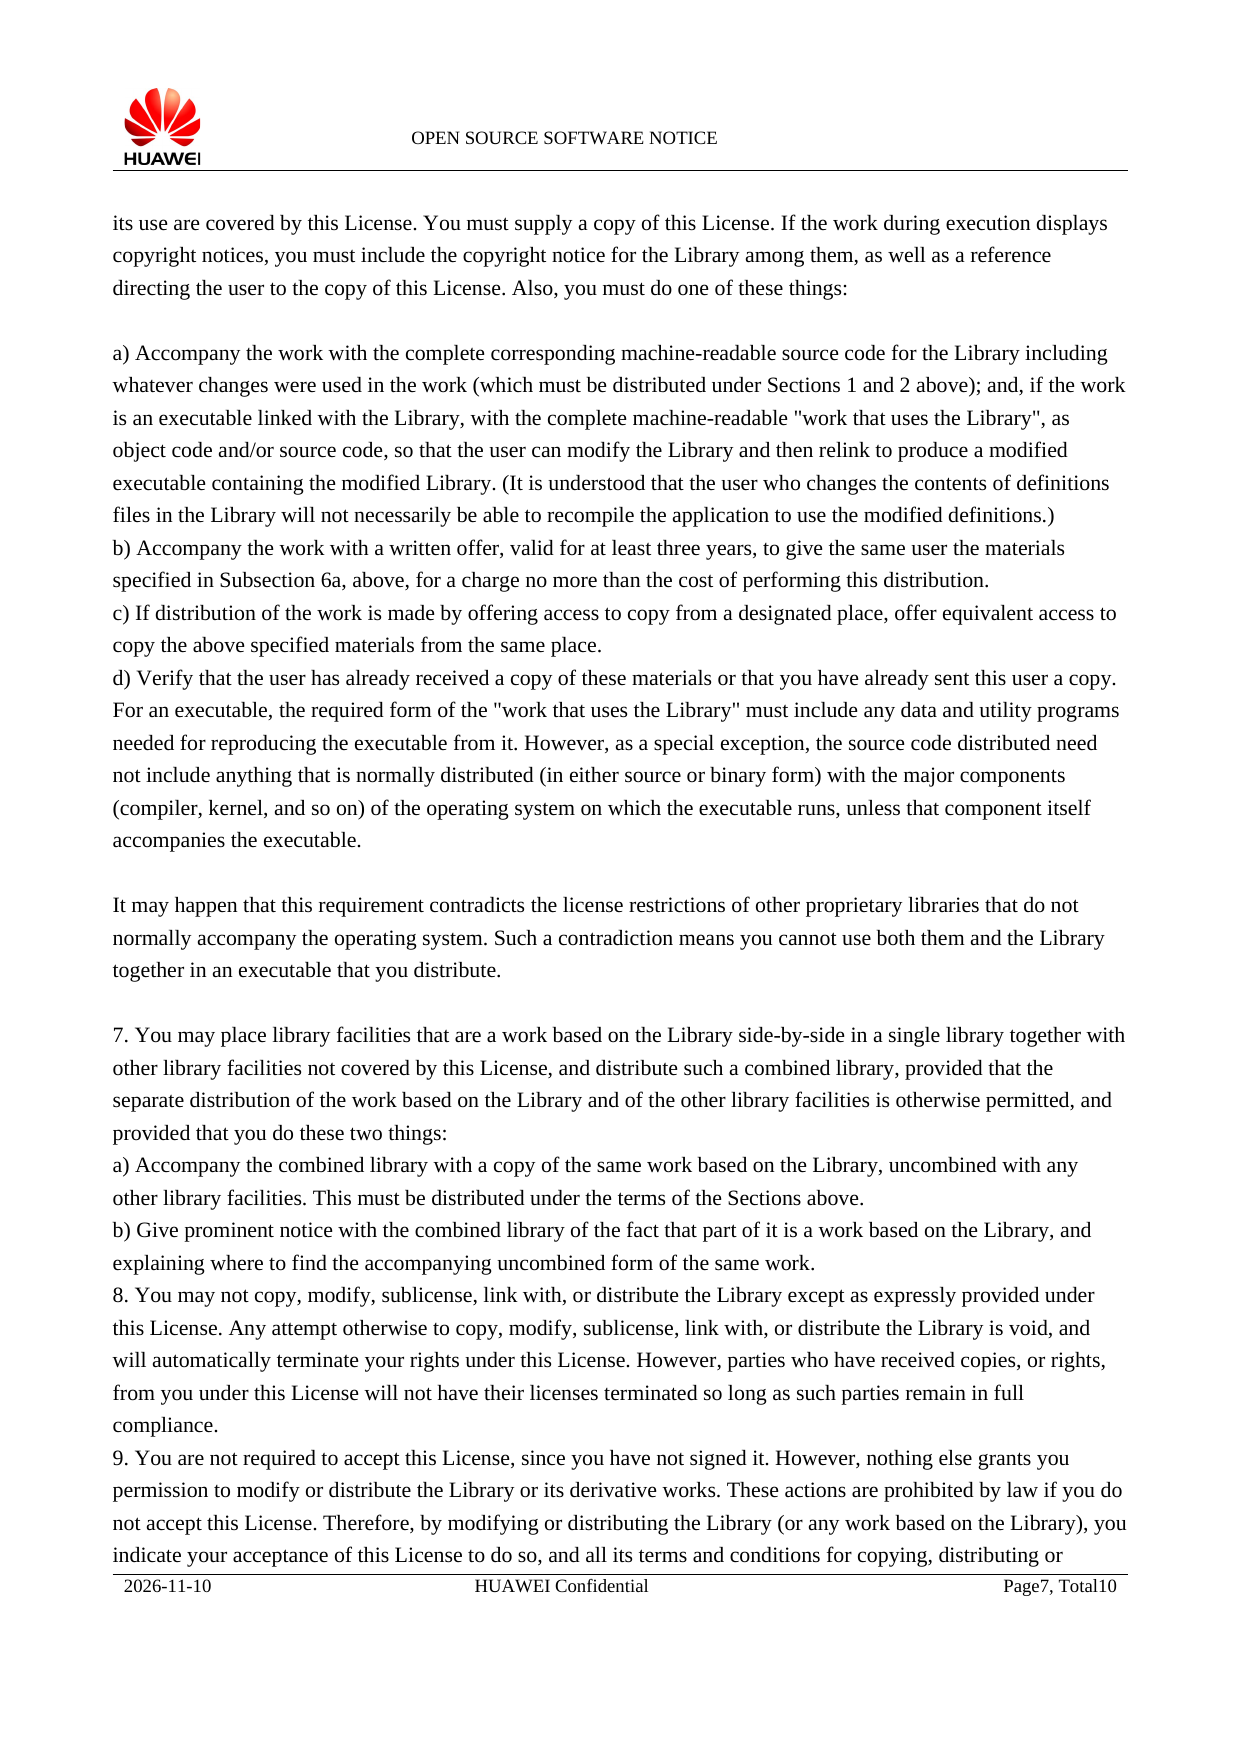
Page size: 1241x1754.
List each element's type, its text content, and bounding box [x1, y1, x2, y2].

picture [124, 88, 201, 165]
